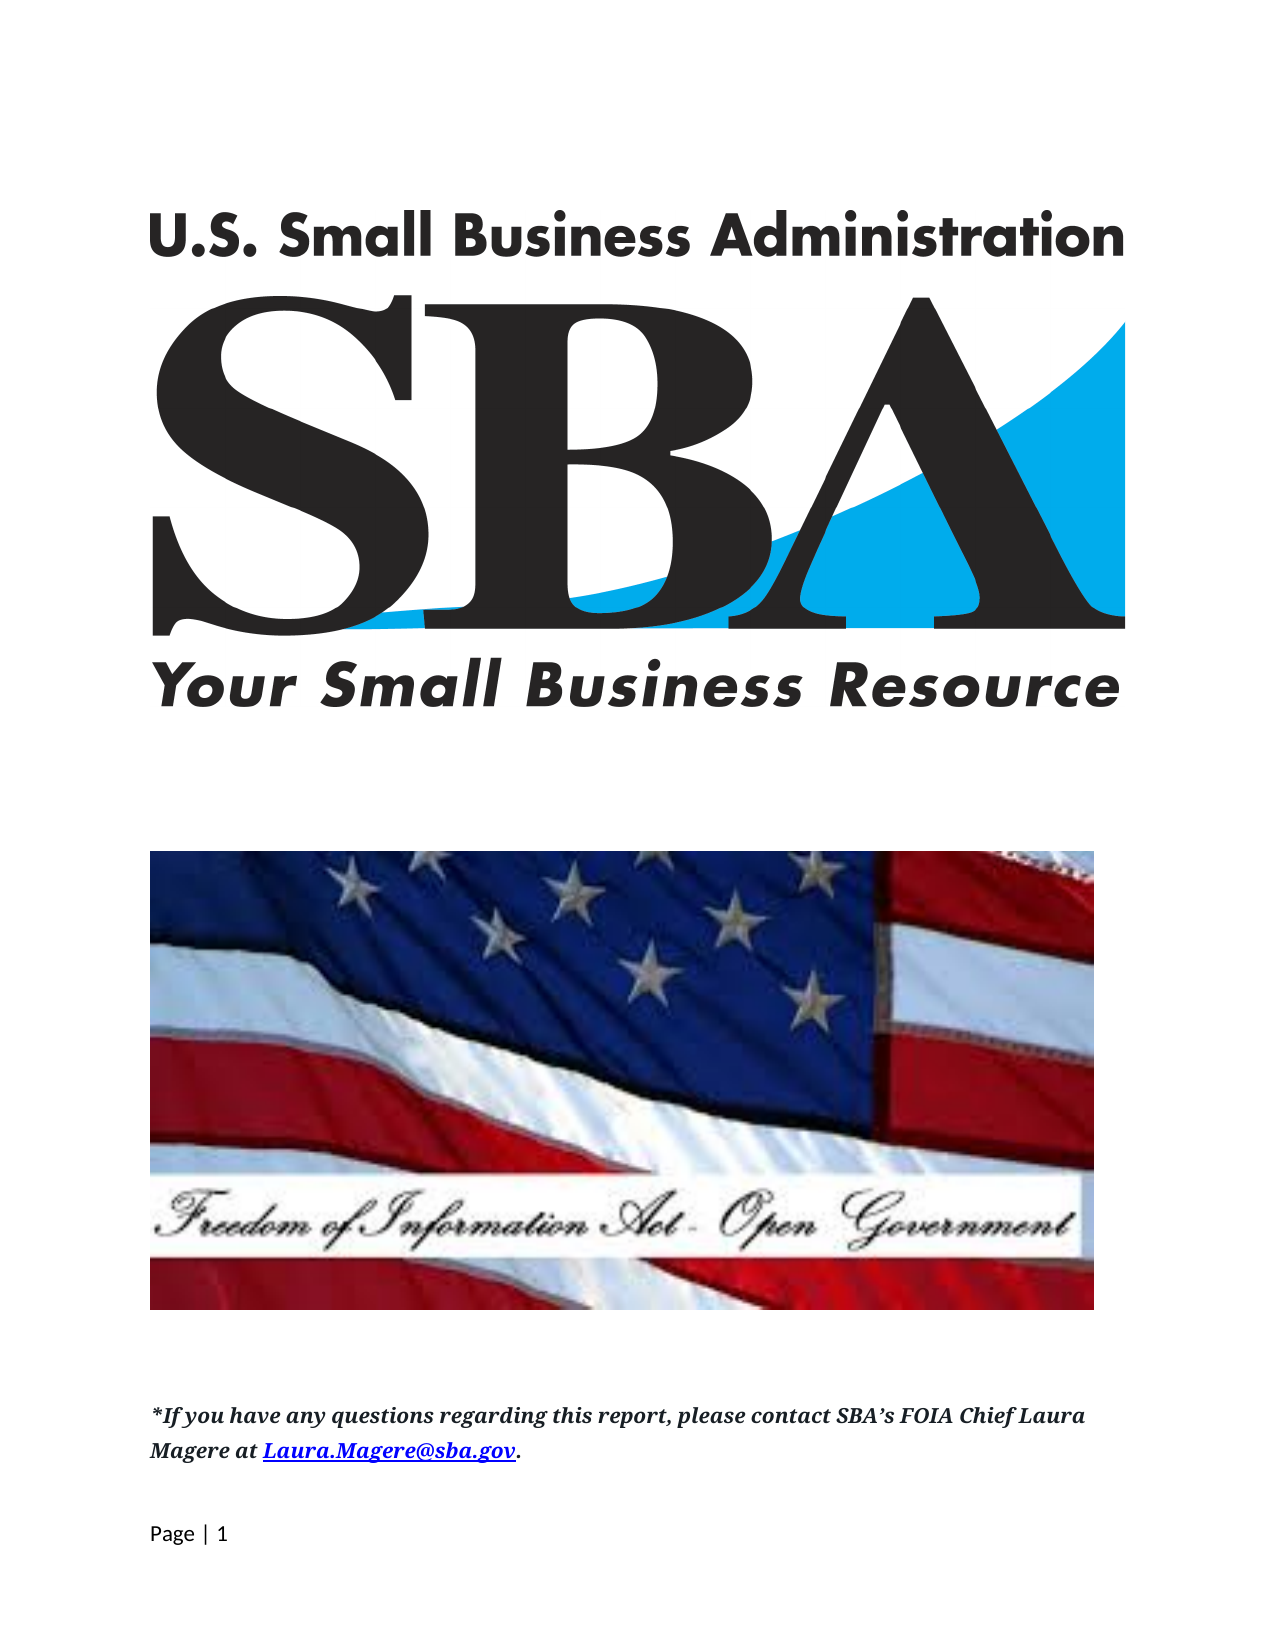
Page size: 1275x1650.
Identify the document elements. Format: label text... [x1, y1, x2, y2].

picture [150, 851, 1094, 1310]
text *If you have any questions regarding this report, please contact SBA’s FOIA Chief Laura Magere at Laura.Magere@sba.gov. [150, 1394, 1125, 1464]
picture [150, 210, 1125, 707]
